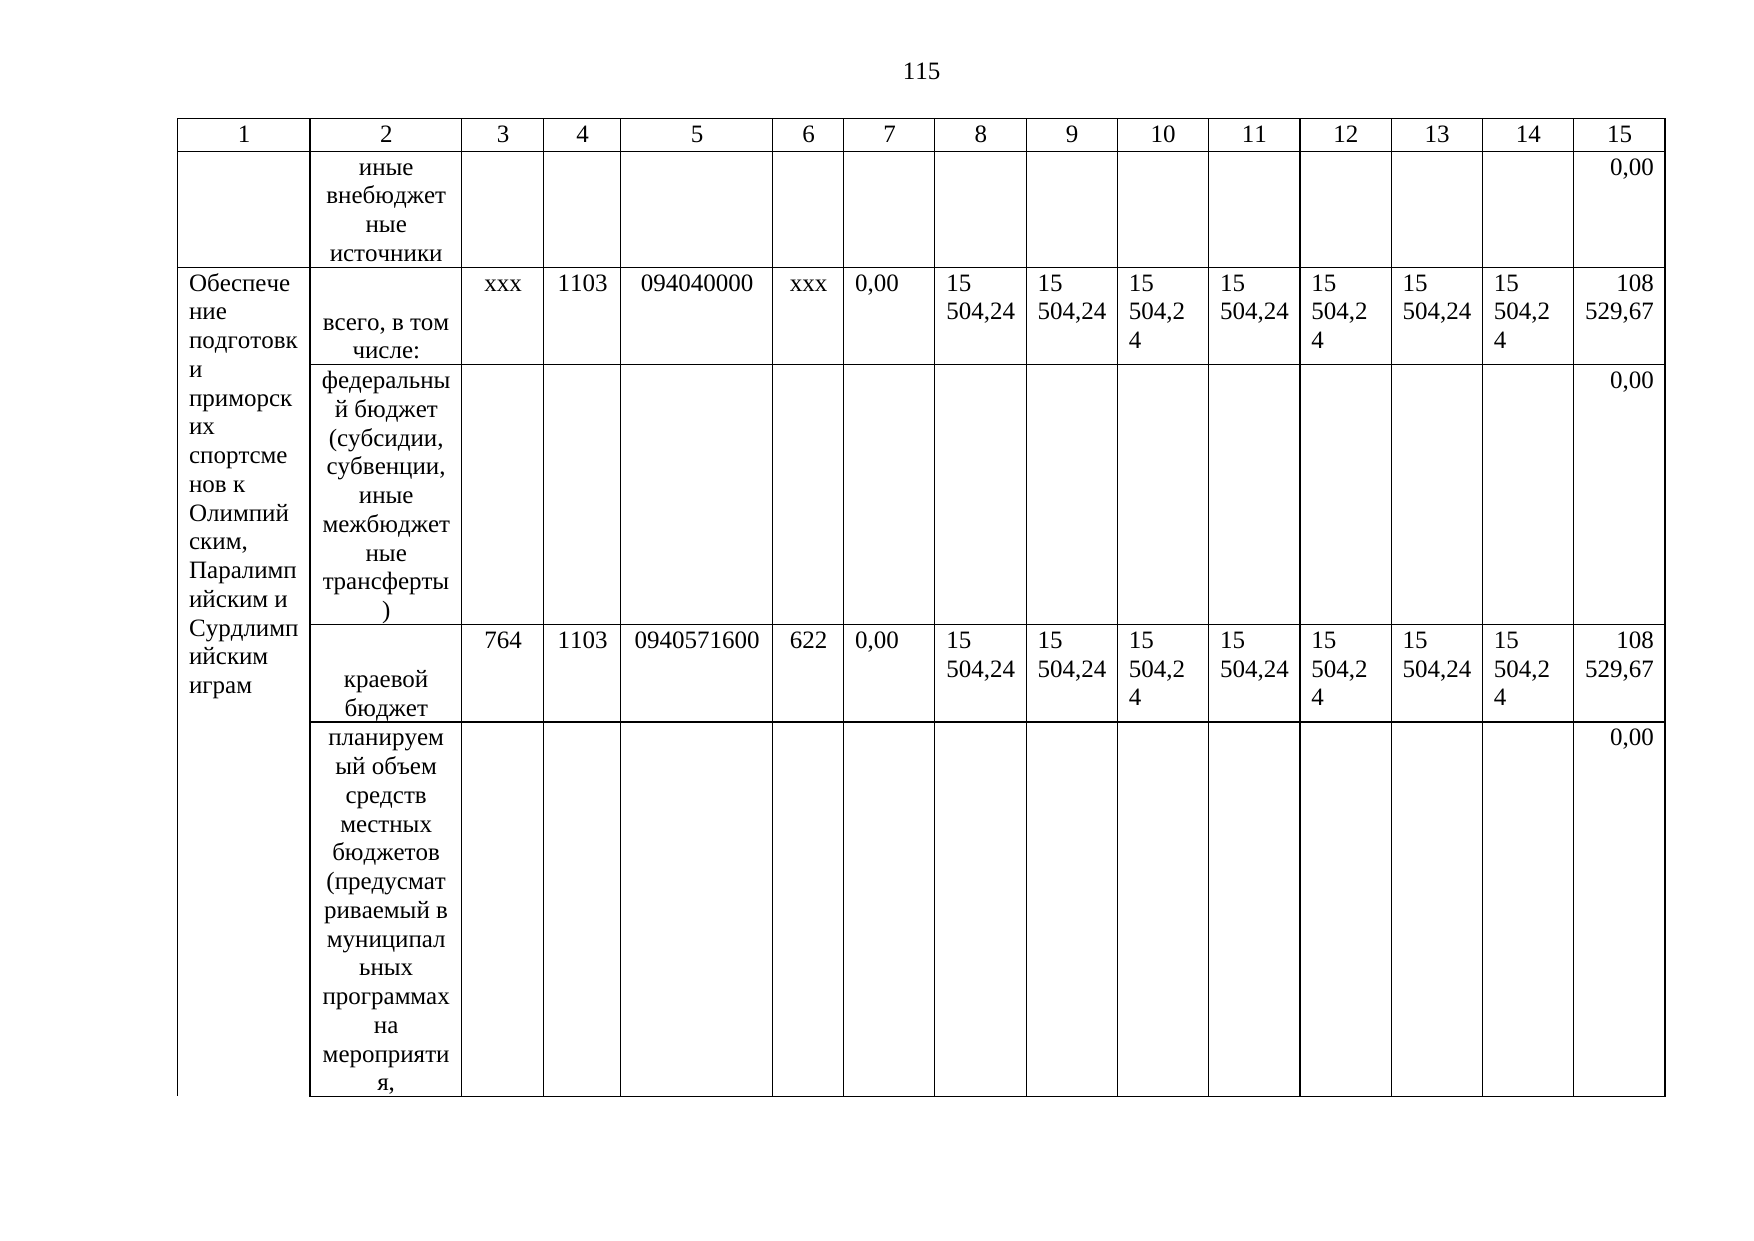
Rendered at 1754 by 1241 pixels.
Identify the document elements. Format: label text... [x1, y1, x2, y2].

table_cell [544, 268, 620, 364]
table_header 1 [178, 119, 309, 151]
table_header 10 [1118, 119, 1208, 151]
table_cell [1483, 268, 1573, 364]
table_header 4 [544, 119, 620, 151]
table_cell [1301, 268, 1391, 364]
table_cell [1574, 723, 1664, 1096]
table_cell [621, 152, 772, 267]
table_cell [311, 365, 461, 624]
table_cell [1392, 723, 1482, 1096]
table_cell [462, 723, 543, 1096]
table_header 8 [935, 119, 1026, 151]
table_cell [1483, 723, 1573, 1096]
table_header 6 [773, 119, 843, 151]
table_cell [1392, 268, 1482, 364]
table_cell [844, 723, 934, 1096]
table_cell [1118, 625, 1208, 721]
table_header 3 [462, 119, 543, 151]
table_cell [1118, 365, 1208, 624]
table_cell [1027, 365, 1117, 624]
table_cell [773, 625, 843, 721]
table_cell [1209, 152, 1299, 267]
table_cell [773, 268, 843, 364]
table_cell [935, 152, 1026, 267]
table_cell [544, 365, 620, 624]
table_header 7 [844, 119, 934, 151]
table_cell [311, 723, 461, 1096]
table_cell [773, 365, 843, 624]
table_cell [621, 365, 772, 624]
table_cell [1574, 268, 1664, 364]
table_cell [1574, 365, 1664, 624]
table_header 13 [1392, 119, 1482, 151]
table_header 12 [1301, 119, 1391, 151]
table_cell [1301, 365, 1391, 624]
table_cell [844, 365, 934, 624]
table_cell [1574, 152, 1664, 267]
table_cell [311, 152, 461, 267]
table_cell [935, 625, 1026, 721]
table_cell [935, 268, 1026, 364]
table_header 5 [621, 119, 772, 151]
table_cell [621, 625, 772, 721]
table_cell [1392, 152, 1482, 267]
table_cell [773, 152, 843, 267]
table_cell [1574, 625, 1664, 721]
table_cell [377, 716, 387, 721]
table_header 9 [1027, 119, 1117, 151]
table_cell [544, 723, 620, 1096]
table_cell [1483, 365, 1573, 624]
table_header 14 [1483, 119, 1573, 151]
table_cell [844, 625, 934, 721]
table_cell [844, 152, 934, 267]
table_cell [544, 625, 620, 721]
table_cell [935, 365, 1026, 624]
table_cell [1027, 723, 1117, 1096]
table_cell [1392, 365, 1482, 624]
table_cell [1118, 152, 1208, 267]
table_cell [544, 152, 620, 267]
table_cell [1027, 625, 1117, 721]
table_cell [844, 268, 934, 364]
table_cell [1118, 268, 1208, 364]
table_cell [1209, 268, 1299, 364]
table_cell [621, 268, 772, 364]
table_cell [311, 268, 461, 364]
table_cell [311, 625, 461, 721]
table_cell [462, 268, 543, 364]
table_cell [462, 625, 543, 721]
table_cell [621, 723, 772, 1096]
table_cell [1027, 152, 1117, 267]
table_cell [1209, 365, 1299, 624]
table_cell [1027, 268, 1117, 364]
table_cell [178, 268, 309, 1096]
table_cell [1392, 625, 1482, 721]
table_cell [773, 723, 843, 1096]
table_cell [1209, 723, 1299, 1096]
table_header 11 [1209, 119, 1299, 151]
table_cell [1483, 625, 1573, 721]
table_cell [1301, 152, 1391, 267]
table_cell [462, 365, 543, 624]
table_header 15 [1574, 119, 1664, 151]
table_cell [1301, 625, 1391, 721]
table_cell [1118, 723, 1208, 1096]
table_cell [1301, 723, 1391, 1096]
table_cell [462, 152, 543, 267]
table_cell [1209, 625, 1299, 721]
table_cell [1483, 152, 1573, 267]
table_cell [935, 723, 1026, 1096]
table_header 2 [311, 119, 461, 151]
